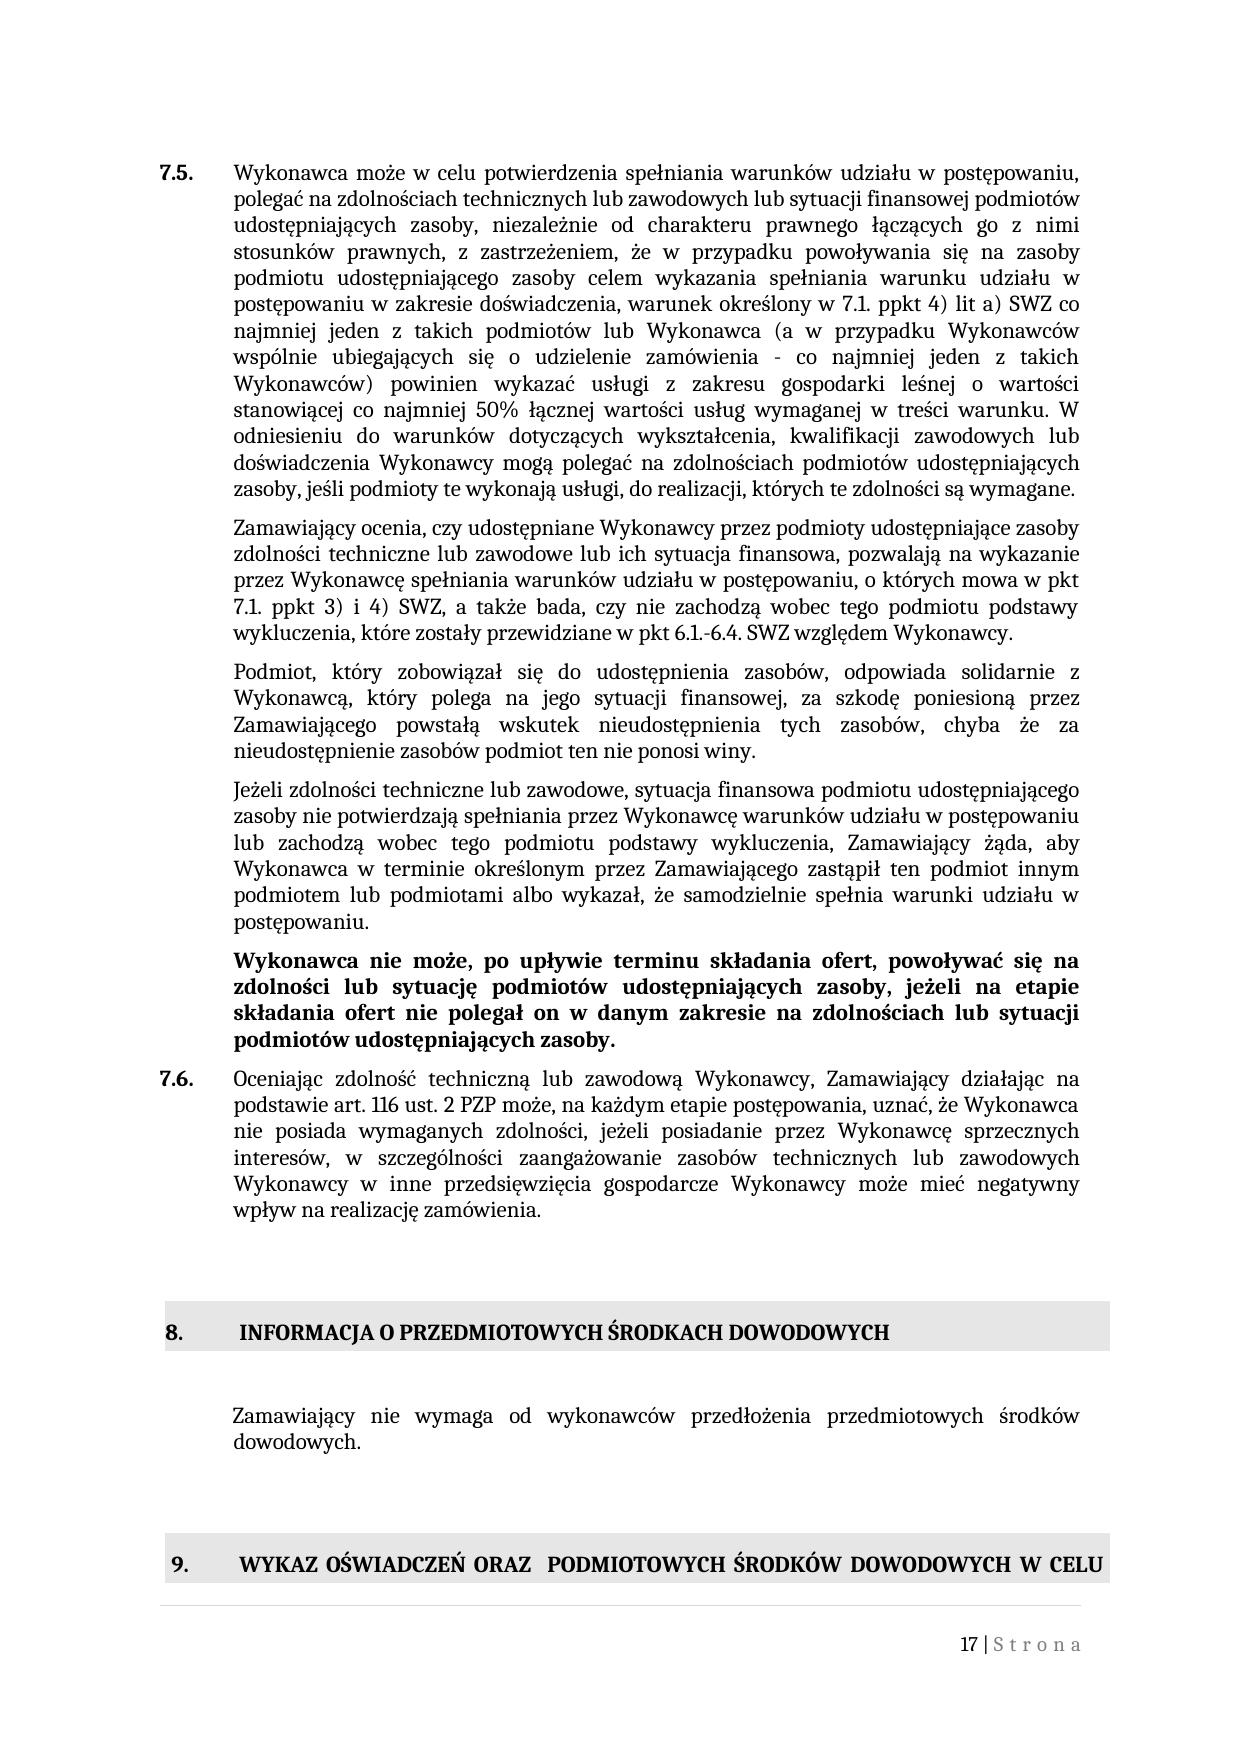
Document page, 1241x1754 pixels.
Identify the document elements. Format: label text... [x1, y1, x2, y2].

text Podmiot, który zobowiązał się do udostępnienia zasobów, odpowiada solidarnie z Wykonawcą, który polega na jego sytuacji finansowej, za szkodę poniesioną przez Zamawiającego powstałą wskutek nieudostępnienia tych zasobów, chyba że za nieudostępnienie zasobów podmiot ten nie ponosi winy. [233, 659, 1081, 764]
table_header 8. INFORMACJA O PRZEDMIOTOWYCH ŚRODKACH DOWODOWYCH [165, 1301, 1110, 1351]
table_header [165, 1533, 1110, 1583]
text 7.6. Oceniając zdolność techniczną lub zawodową Wykonawcy, Zamawiający działając na podstawie art. 116 ust. 2 PZP może, na każdym etapie postępowania, uznać, że Wykonawca nie posiada wymaganych zdolności, jeżeli posiadanie przez Wykonawcę sprzecznych interesów, w szczególności zaangażowanie zasobów technicznych lub zawodowych Wykonawcy w inne przedsięwzięcia gospodarcze Wykonawcy może mieć negatywny wpływ na realizację zamówienia. [159, 1065, 1081, 1223]
text Jeżeli zdolności techniczne lub zawodowe, sytuacja finansowa podmiotu udostępniającego zasoby nie potwierdzają spełniania przez Wykonawcę warunków udziału w postępowaniu lub zachodzą wobec tego podmiotu podstawy wykluczenia, Zamawiający żąda, aby Wykonawca w terminie określonym przez Zamawiającego zastąpił ten podmiot innym podmiotem lub podmiotami albo wykazał, że samodzielnie spełnia warunki udziału w postępowaniu. [233, 777, 1081, 935]
text Zamawiający ocenia, czy udostępniane Wykonawcy przez podmioty udostępniające zasoby zdolności techniczne lub zawodowe lub ich sytuacja finansowa, pozwalają na wykazanie przez Wykonawcę spełniania warunków udziału w postępowaniu, o których mowa w pkt 7.1. ppkt 3) i 4) SWZ, a także bada, czy nie zachodzą wobec tego podmiotu podstawy wykluczenia, które zostały przewidziane w pkt 6.1.-6.4. SWZ względem Wykonawcy. [233, 514, 1081, 646]
text Zamawiający nie wymaga od wykonawców przedłożenia przedmiotowych środków dowodowych. [232, 1403, 1081, 1456]
text 7.5. Wykonawca może w celu potwierdzenia spełniania warunków udziału w postępowaniu, polegać na zdolnościach technicznych lub zawodowych lub sytuacji finansowej podmiotów udostępniających zasoby, niezależnie od charakteru prawnego łączących go z nimi stosunków prawnych, z zastrzeżeniem, że w przypadku powoływania się na zasoby podmiotu udostępniającego zasoby celem wykazania spełniania warunku udziału w postępowaniu w zakresie doświadczenia, warunek określony w 7.1. ppkt 4) lit a) SWZ co najmniej jeden z takich podmiotów lub Wykonawca (a w przypadku Wykonawców wspólnie ubiegających się o udzielenie zamówienia - co najmniej jeden z takich Wykonawców) powinien wykazać usługi z zakresu gospodarki leśnej o wartości stanowiącej co najmniej 50% łącznej wartości usług wymaganej w treści warunku. W odniesieniu do warunków dotyczących wykształcenia, kwalifikacji zawodowych lub doświadczenia Wykonawcy mogą polegać na zdolnościach podmiotów udostępniających zasoby, jeśli podmioty te wykonają usługi, do realizacji, których te zdolności są wymagane. [159, 159, 1081, 502]
text Wykonawca nie może, po upływie terminu składania ofert, powoływać się na zdolności lub sytuację podmiotów udostępniających zasoby, jeżeli na etapie składania ofert nie polegał on w danym zakresie na zdolnościach lub sytuacji podmiotów udostępniających zasoby. [233, 947, 1081, 1053]
